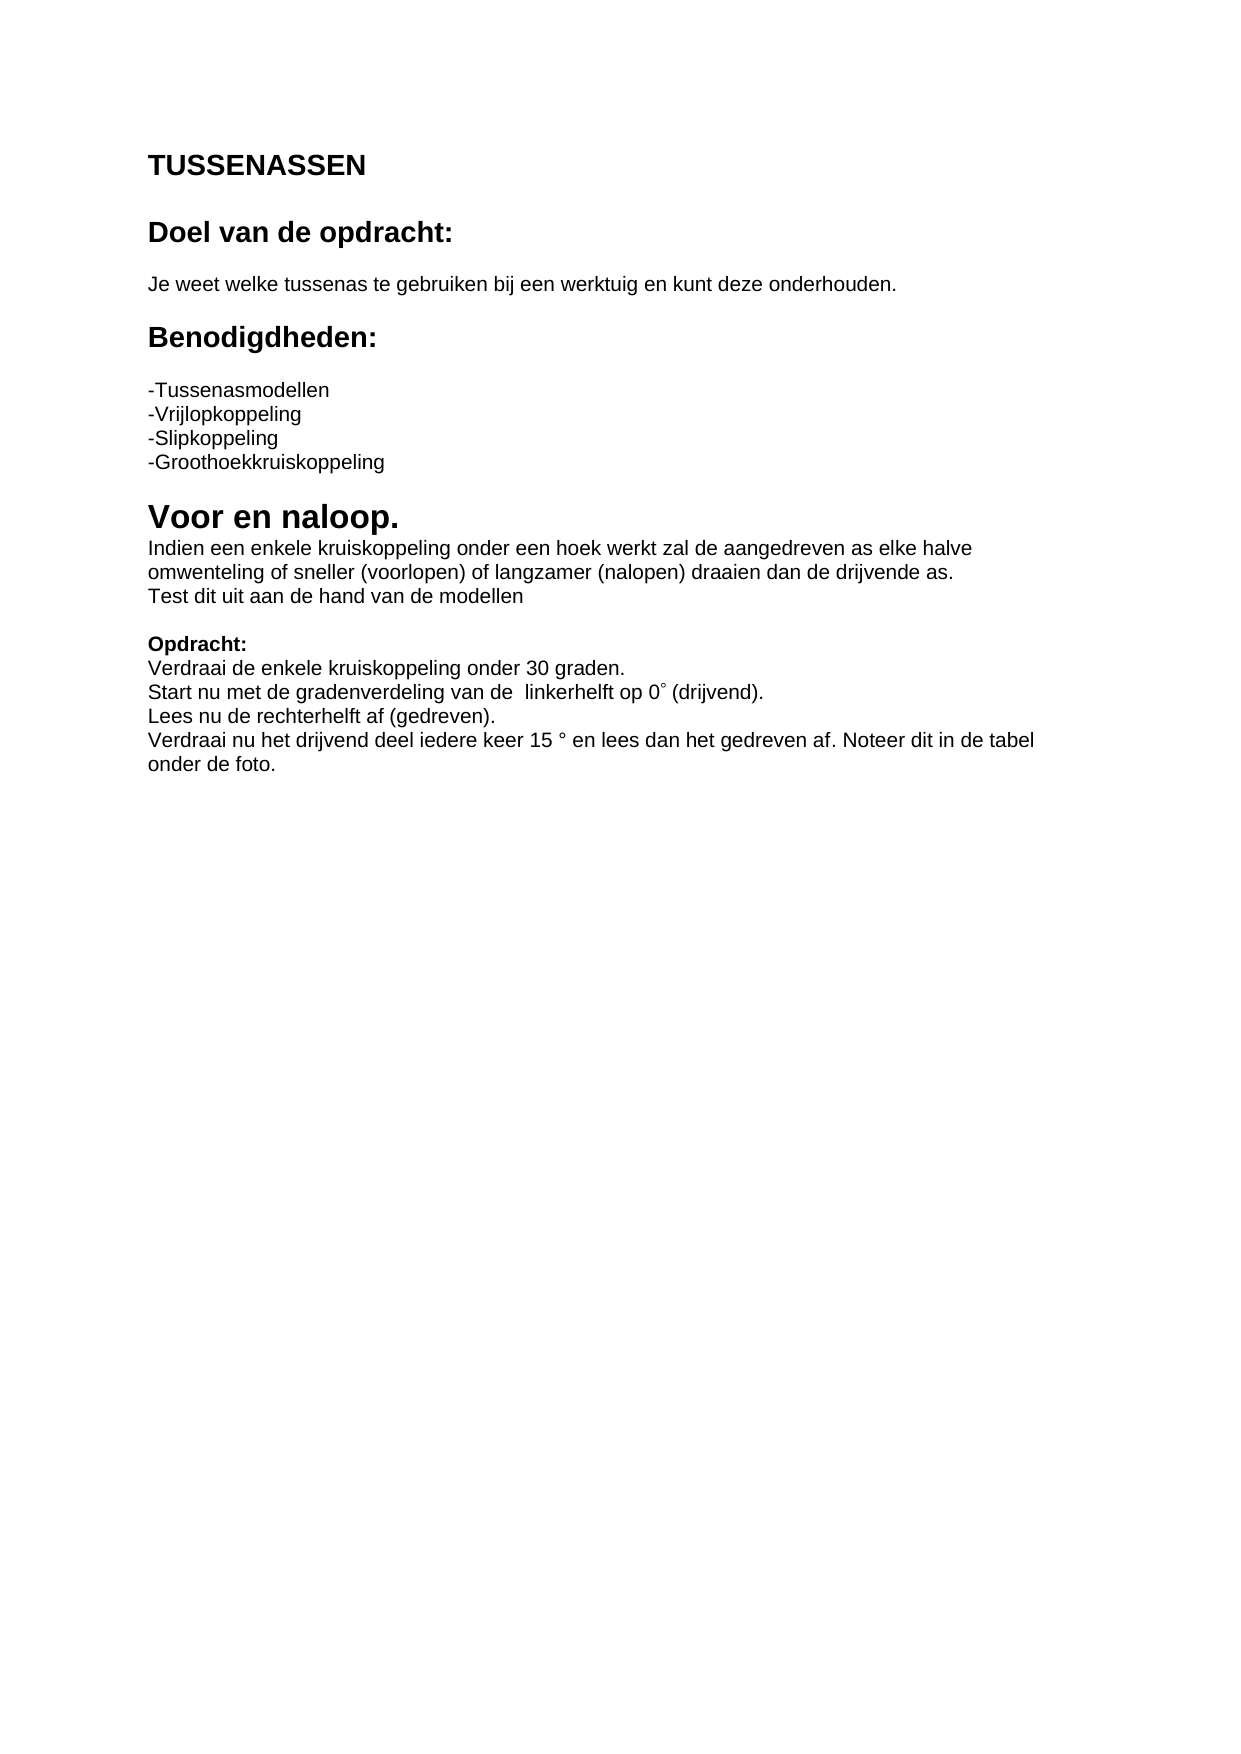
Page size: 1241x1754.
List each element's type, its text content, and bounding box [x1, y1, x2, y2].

text Opdracht: [148, 632, 1093, 656]
text Test dit uit aan de hand van de modellen [148, 584, 1093, 608]
text Benodigdheden: [148, 320, 1093, 354]
text Lees nu de rechterhelft af (gedreven). [148, 704, 1093, 728]
text Voor en naloop. [148, 497, 1093, 536]
text -Groothoekkruiskoppeling [148, 449, 1093, 473]
text -Vrijlopkoppeling [148, 402, 1093, 426]
text Start nu met de gradenverdeling van de linkerhelft op 0 (drijvend). [148, 679, 1093, 704]
text -Slipkoppeling [148, 426, 1093, 449]
text Verdraai de enkele kruiskoppeling onder 30 graden. [148, 656, 1093, 679]
text Doel van de opdracht: [148, 215, 1093, 248]
text Indien een enkele kruiskoppeling onder een hoek werkt zal de aangedreven as elke halve omwenteling of sneller (voorlopen) of langzamer (nalopen) draaien dan de drijvende as. [148, 536, 1093, 584]
text Je weet welke tussenas te gebruiken bij een werktuig en kunt deze onderhouden. [148, 272, 1093, 296]
text -Tussenasmodellen [148, 378, 1093, 402]
subtitle TUSSENASSEN [148, 148, 1093, 181]
text Verdraai nu het drijvend deel iedere keer 15 ° en lees dan het gedreven af. Noteer dit in de tabel onder de foto. [148, 728, 1093, 776]
